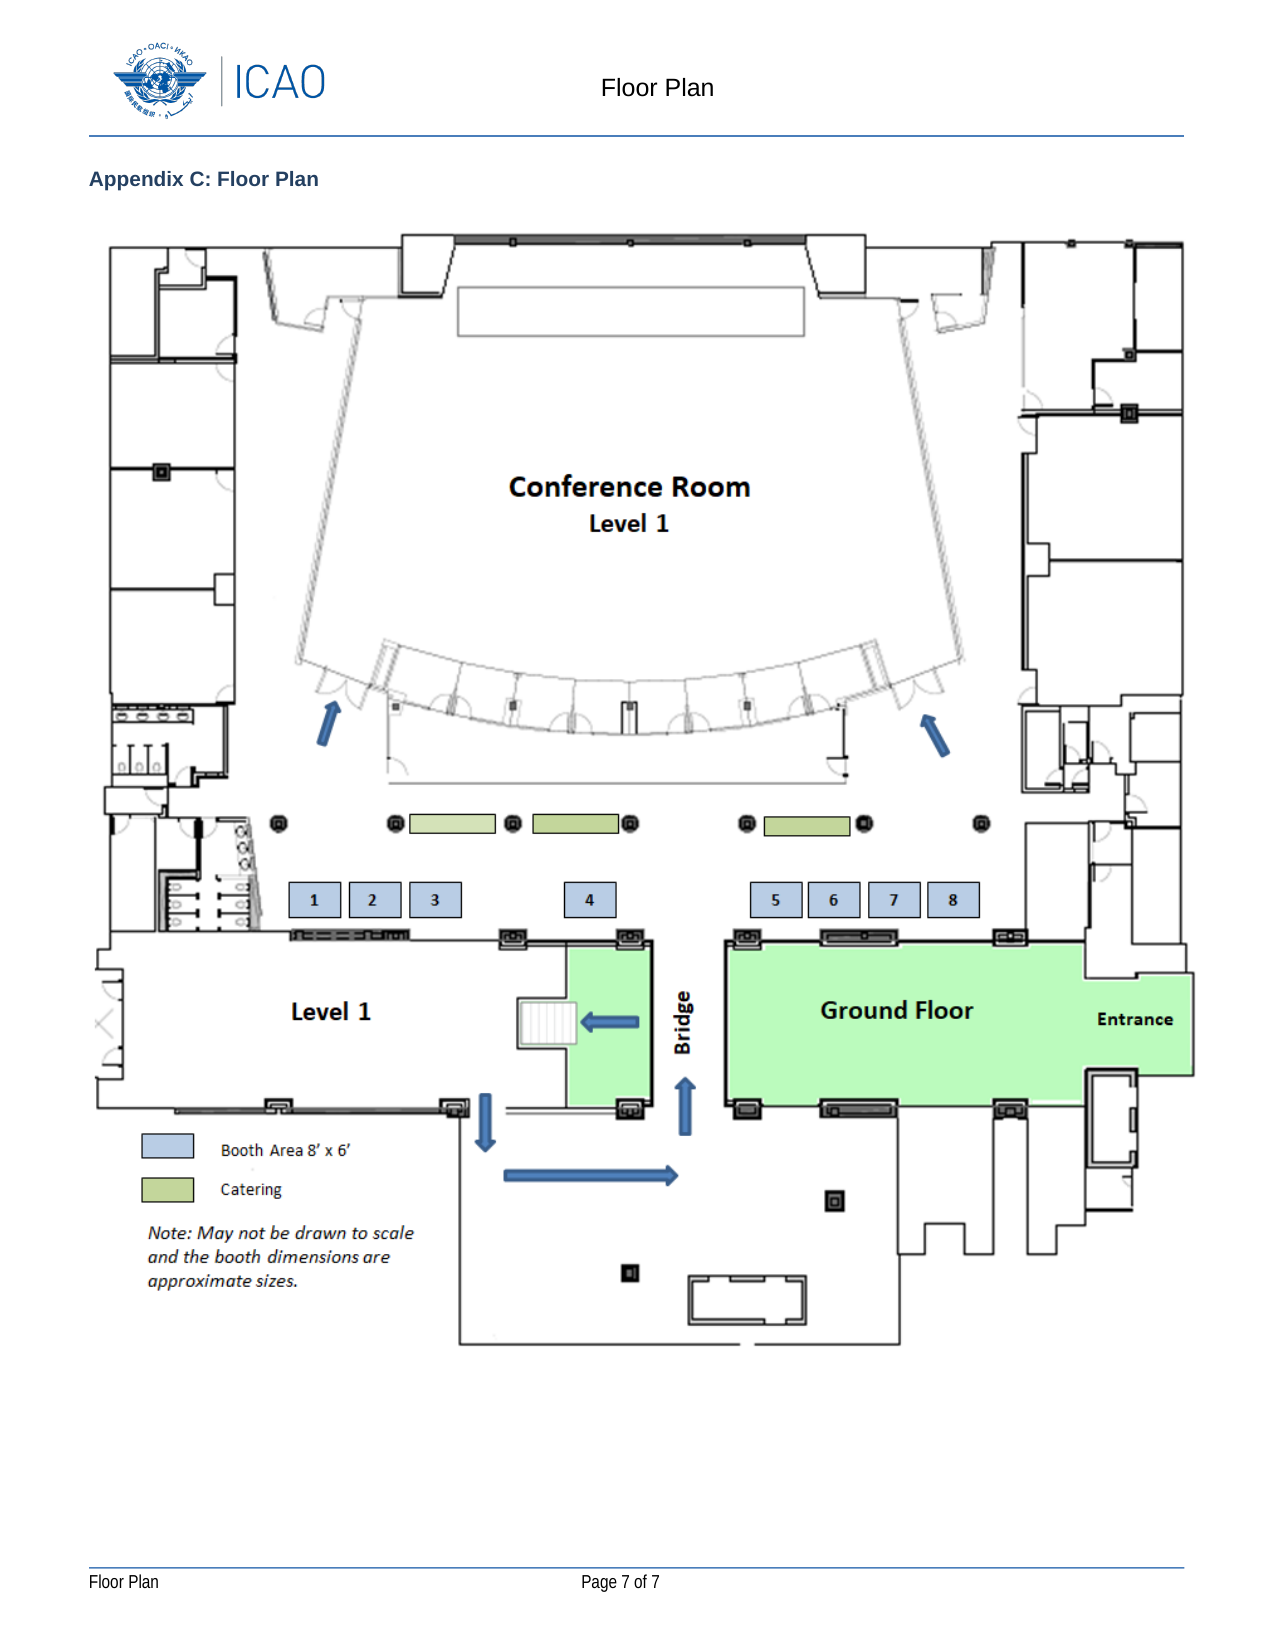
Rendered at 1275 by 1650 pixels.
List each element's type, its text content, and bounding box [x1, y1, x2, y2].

picture [76, 0, 366, 178]
picture [90, 216, 1209, 1365]
text Appendix C: Floor Plan [89, 167, 1186, 191]
